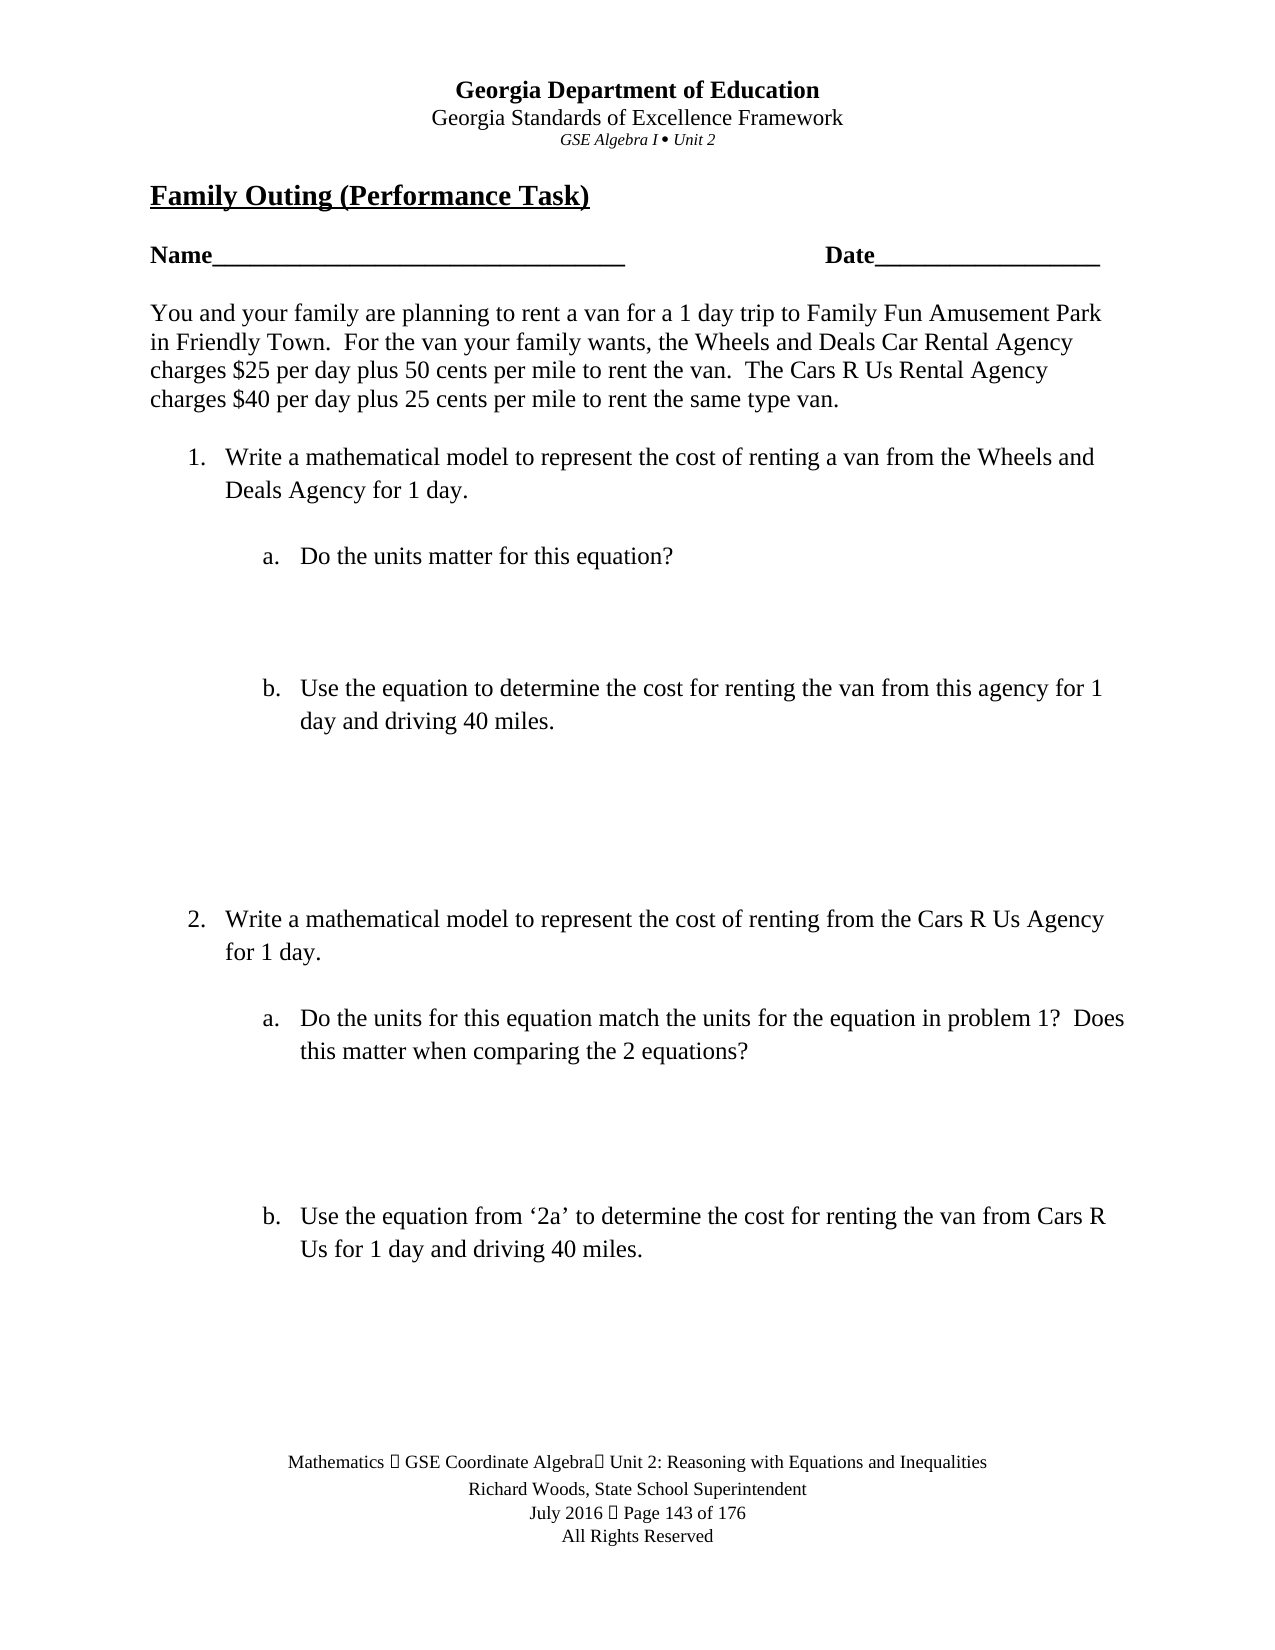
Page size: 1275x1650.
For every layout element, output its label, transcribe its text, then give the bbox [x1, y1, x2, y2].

text Name_________________________________ Date__________________ [150, 240, 1125, 269]
list Use the equation to determine the cost for renting the van from this agency for 1 day and driving 40 miles. [262, 673, 1125, 734]
text Family Outing (Performance Task) [150, 178, 1125, 212]
list Do the units for this equation match the units for the equation in problem 1? Does this matter when comparing the 2 equations? [262, 1003, 1125, 1065]
list Do the units matter for this equation? [262, 541, 1125, 569]
list Use the equation from ‘2a’ to determine the cost for renting the van from Cars R Us for 1 day and driving 40 miles. [262, 1201, 1125, 1263]
text You and your family are planning to rent a van for a 1 day trip to Family Fun Amusement Park in Friendly Town. For the van your family wants, the Wheels and Deals Car Rental Agency charges $25 per day plus 50 cents per mile to rent the van. The Cars R Us Rental Agency charges $40 per day plus 25 cents per mile to rent the same type van. [150, 298, 1125, 413]
list Write a mathematical model to represent the cost of renting from the Cars R Us Agency for 1 day. [187, 904, 1125, 966]
list Write a mathematical model to represent the cost of renting a van from the Wheels and Deals Agency for 1 day. [187, 442, 1125, 503]
